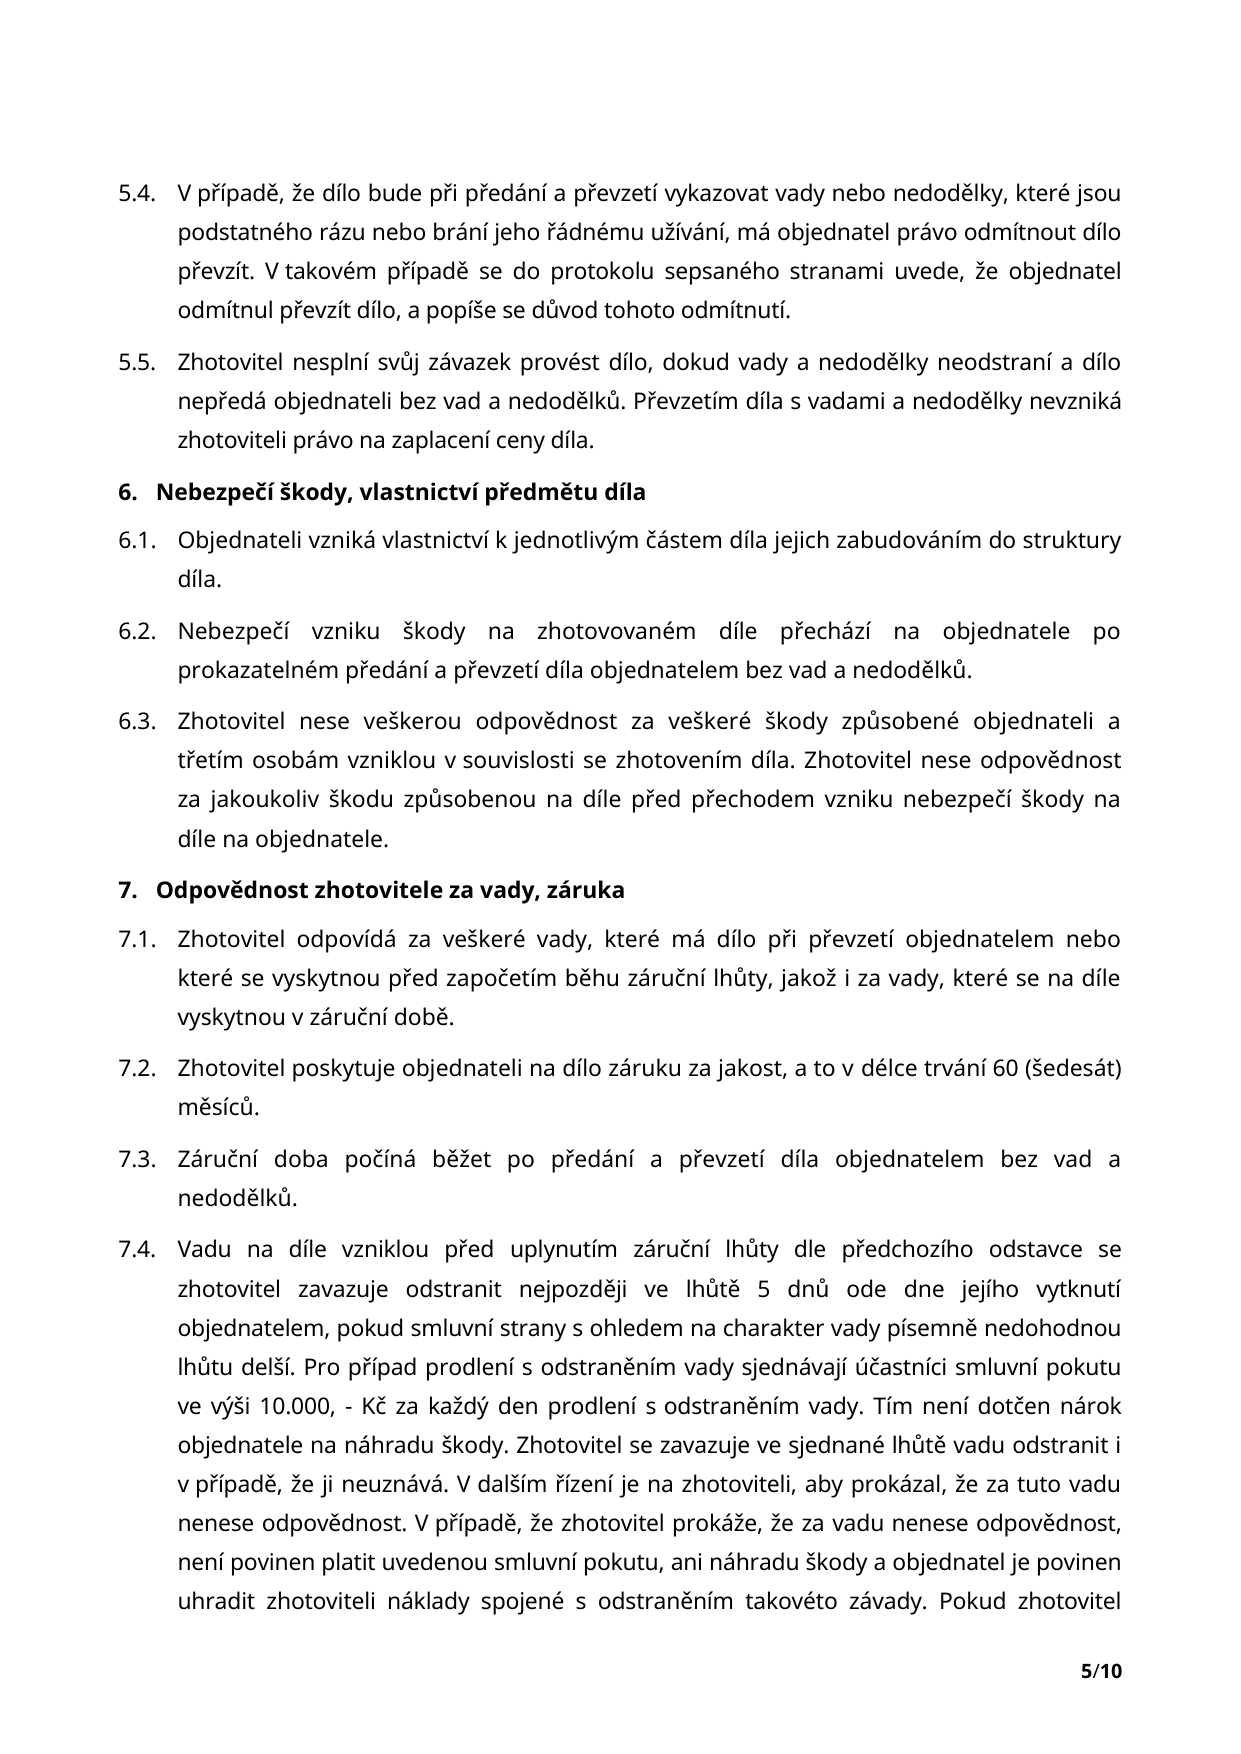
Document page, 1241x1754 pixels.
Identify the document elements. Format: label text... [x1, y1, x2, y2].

subtitle Nebezpečí škody, vlastnictví předmětu díla [118, 476, 1122, 507]
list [118, 1233, 1122, 1616]
list Zhotovitel poskytuje objednateli na dílo záruku za jakost, a to v délce trvání 60 (šedesát) měsíců. [118, 1052, 1122, 1122]
list V případě, že dílo bude při předání a převzetí vykazovat vady nebo nedodělky, které jsou podstatného rázu nebo brání jeho řádnému užívání, má objednatel právo odmítnout dílo převzít. V takovém případě se do protokolu sepsaného stranami uvede, že objednatel odmítnul převzít dílo, a popíše se důvod tohoto odmítnutí. [118, 177, 1122, 326]
subtitle Odpovědnost zhotovitele za vady, záruka [118, 874, 1122, 905]
list Záruční doba počíná běžet po předání a převzetí díla objednatelem bez vad a nedodělků. [118, 1143, 1122, 1213]
list Zhotovitel nesplní svůj závazek provést dílo, dokud vady a nedodělky neodstraní a dílo nepředá objednateli bez vad a nedodělků. Převzetím díla s vadami a nedodělky nevzniká zhotoviteli právo na zaplacení ceny díla. [118, 346, 1122, 455]
list Zhotovitel nese veškerou odpovědnost za veškeré škody způsobené objednateli a třetím osobám vzniklou v souvislosti se zhotovením díla. Zhotovitel nese odpovědnost za jakoukoliv škodu způsobenou na díle před přechodem vzniku nebezpečí škody na díle na objednatele. [118, 705, 1122, 854]
list Objednateli vzniká vlastnictví k jednotlivým částem díla jejich zabudováním do struktury díla. [118, 524, 1122, 594]
list Zhotovitel odpovídá za veškeré vady, které má dílo při převzetí objednatelem nebo které se vyskytnou před započetím běhu záruční lhůty, jakož i za vady, které se na díle vyskytnou v záruční době. [118, 922, 1122, 1032]
list Nebezpečí vzniku škody na zhotovovaném díle přechází na objednatele po prokazatelném předání a převzetí díla objednatelem bez vad a nedodělků. [118, 615, 1122, 685]
